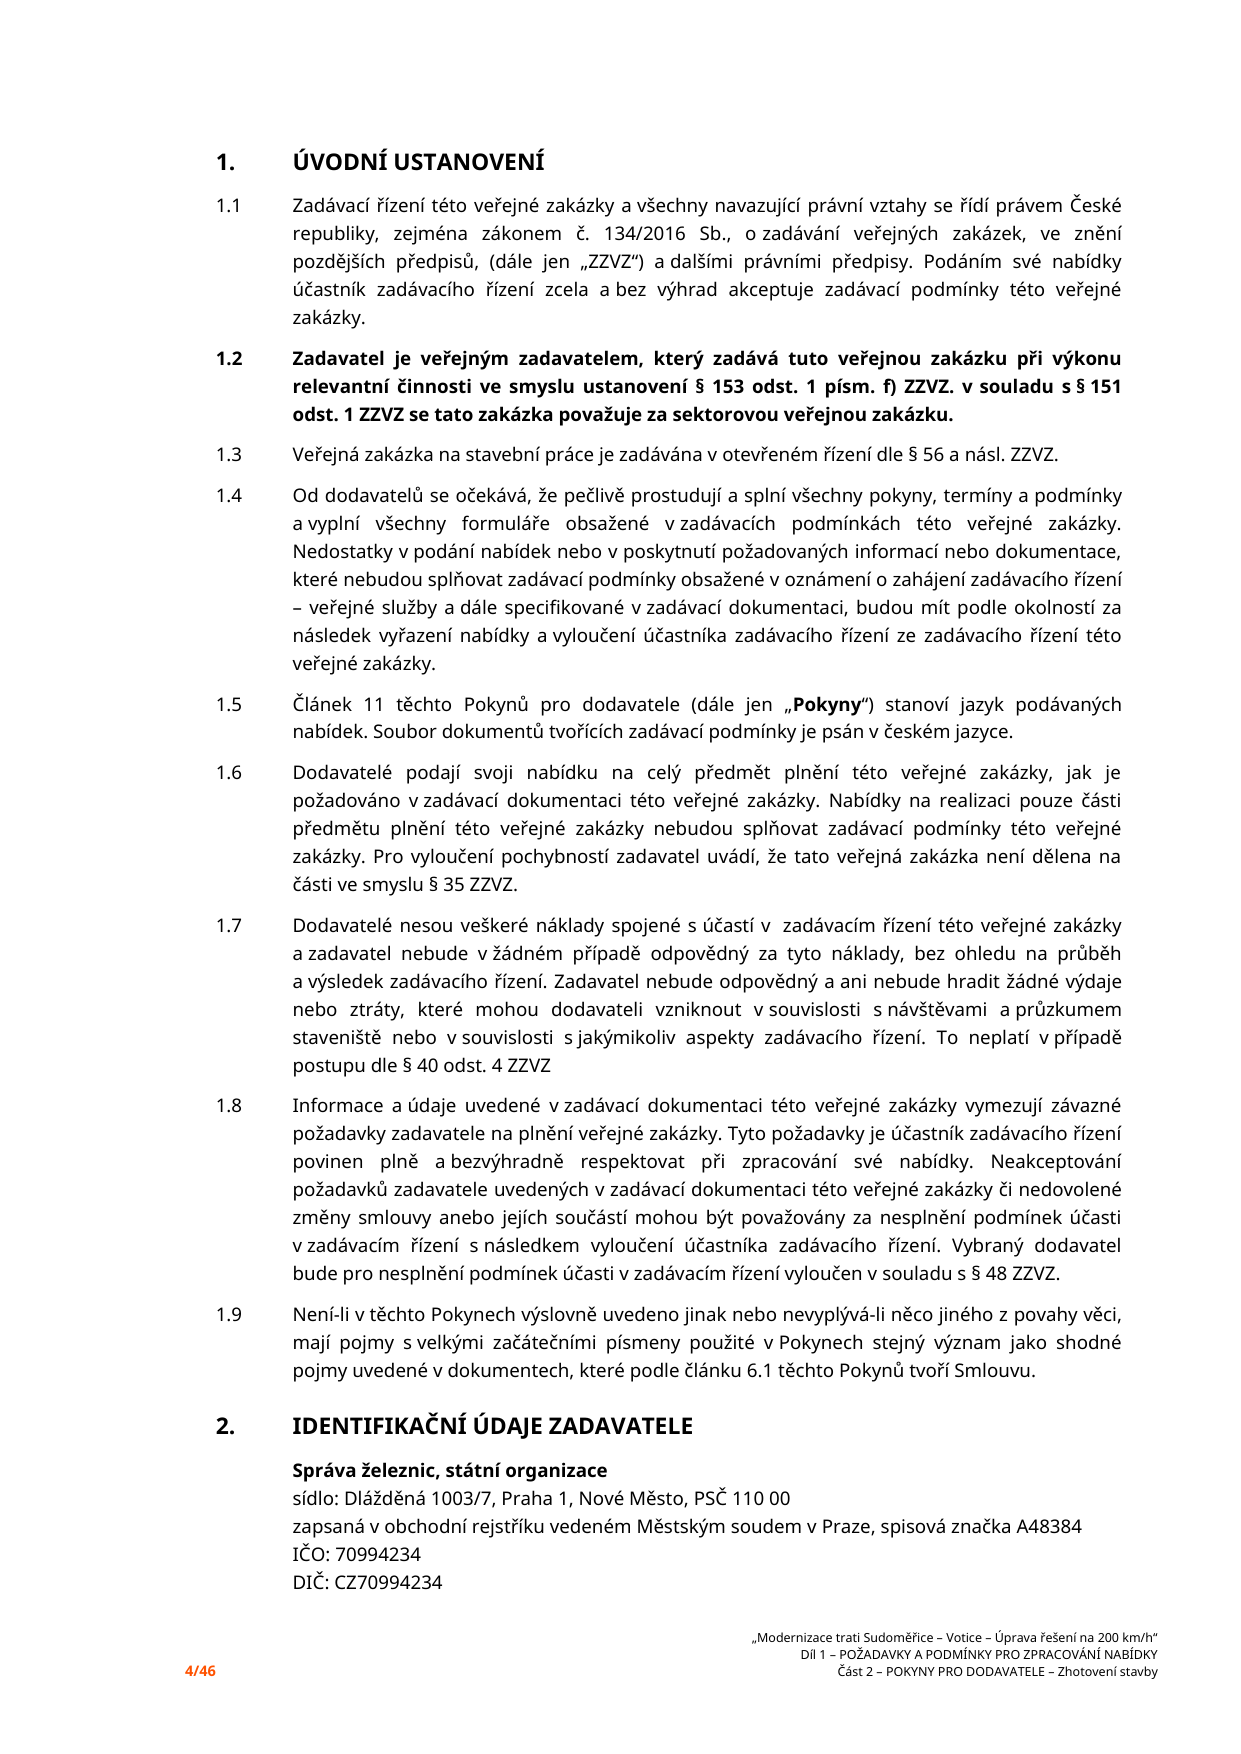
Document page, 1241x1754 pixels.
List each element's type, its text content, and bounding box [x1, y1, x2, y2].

text Zadavatel je veřejným zadavatelem, který zadává tuto veřejnou zakázku při výkonu relevantní činnosti ve smyslu ustanovení § 153 odst. 1 písm. f) ZZVZ. v souladu s § 151 odst. 1 ZZVZ se tato zakázka považuje za sektorovou veřejnou zakázku. [216, 345, 1122, 427]
text Dodavatelé nesou veškeré náklady spojené s účastí v zadávacím řízení této veřejné zakázky a zadavatel nebude v žádném případě odpovědný za tyto náklady, bez ohledu na průběh a výsledek zadávacího řízení. Zadavatel nebude odpovědný a ani nebude hradit žádné výdaje nebo ztráty, které mohou dodavateli vzniknout v souvislosti s návštěvami a průzkumem staveniště nebo v souvislosti s jakýmikoliv aspekty zadávacího řízení. To neplatí v případě postupu dle § 40 odst. 4 ZZVZ [216, 912, 1122, 1078]
text Správa železnic, státní organizace [292, 1457, 1122, 1483]
text IČO: 70994234 [292, 1541, 1122, 1567]
text DIČ: CZ70994234 [292, 1569, 1122, 1595]
text ÚVODNÍ USTANOVENÍ [216, 146, 1122, 177]
text Informace a údaje uvedené v zadávací dokumentaci této veřejné zakázky vymezují závazné požadavky zadavatele na plnění veřejné zakázky. Tyto požadavky je účastník zadávacího řízení povinen plně a bezvýhradně respektovat při zpracování své nabídky. Neakceptování požadavků zadavatele uvedených v zadávací dokumentaci této veřejné zakázky či nedovolené změny smlouvy anebo jejích součástí mohou být považovány za nesplnění podmínek účasti v zadávacím řízení s následkem vyloučení účastníka zadávacího řízení. Vybraný dodavatel bude pro nesplnění podmínek účasti v zadávacím řízení vyloučen v souladu s § 48 ZZVZ. [216, 1093, 1122, 1286]
text Není-li v těchto Pokynech výslovně uvedeno jinak nebo nevyplývá-li něco jiného z povahy věci, mají pojmy s velkými začátečními písmeny použité v Pokynech stejný význam jako shodné pojmy uvedené v dokumentech, které podle článku 6.1 těchto Pokynů tvoří Smlouvu. [216, 1301, 1122, 1383]
text Veřejná zakázka na stavební práce je zadávána v otevřeném řízení dle § 56 a násl. ZZVZ. [216, 442, 1122, 467]
text Zadávací řízení této veřejné zakázky a všechny navazující právní vztahy se řídí právem České republiky, zejména zákonem č. 134/2016 Sb., o zadávání veřejných zakázek, ve znění pozdějších předpisů, (dále jen „ZZVZ“) a dalšími právními předpisy. Podáním své nabídky účastník zadávacího řízení zcela a bez výhrad akceptuje zadávací podmínky této veřejné zakázky. [216, 192, 1122, 330]
text Od dodavatelů se očekává, že pečlivě prostudují a splní všechny pokyny, termíny a podmínky a vyplní všechny formuláře obsažené v zadávacích podmínkách této veřejné zakázky. Nedostatky v podání nabídek nebo v poskytnutí požadovaných informací nebo dokumentace, které nebudou splňovat zadávací podmínky obsažené v oznámení o zahájení zadávacího řízení – veřejné služby a dále specifikované v zadávací dokumentaci, budou mít podle okolností za následek vyřazení nabídky a vyloučení účastníka zadávacího řízení ze zadávacího řízení této veřejné zakázky. [216, 482, 1122, 676]
text Článek 11 těchto Pokynů pro dodavatele (dále jen „Pokyny“) stanoví jazyk podávaných nabídek. Soubor dokumentů tvořících zadávací podmínky je psán v českém jazyce. [216, 691, 1122, 744]
text IDENTIFIKAČNÍ ÚDAJE ZADAVATELE [216, 1410, 1122, 1442]
text zapsaná v obchodní rejstříku vedeném Městským soudem v Praze, spisová značka A48384 [292, 1513, 1122, 1539]
text Dodavatelé podají svoji nabídku na celý předmět plnění této veřejné zakázky, jak je požadováno v zadávací dokumentaci této veřejné zakázky. Nabídky na realizaci pouze části předmětu plnění této veřejné zakázky nebudou splňovat zadávací podmínky této veřejné zakázky. Pro vyloučení pochybností zadavatel uvádí, že tato veřejná zakázka není dělena na části ve smyslu § 35 ZZVZ. [216, 759, 1122, 897]
text sídlo: Dlážděná 1003/7, Praha 1, Nové Město, PSČ 110 00 [292, 1485, 1122, 1511]
